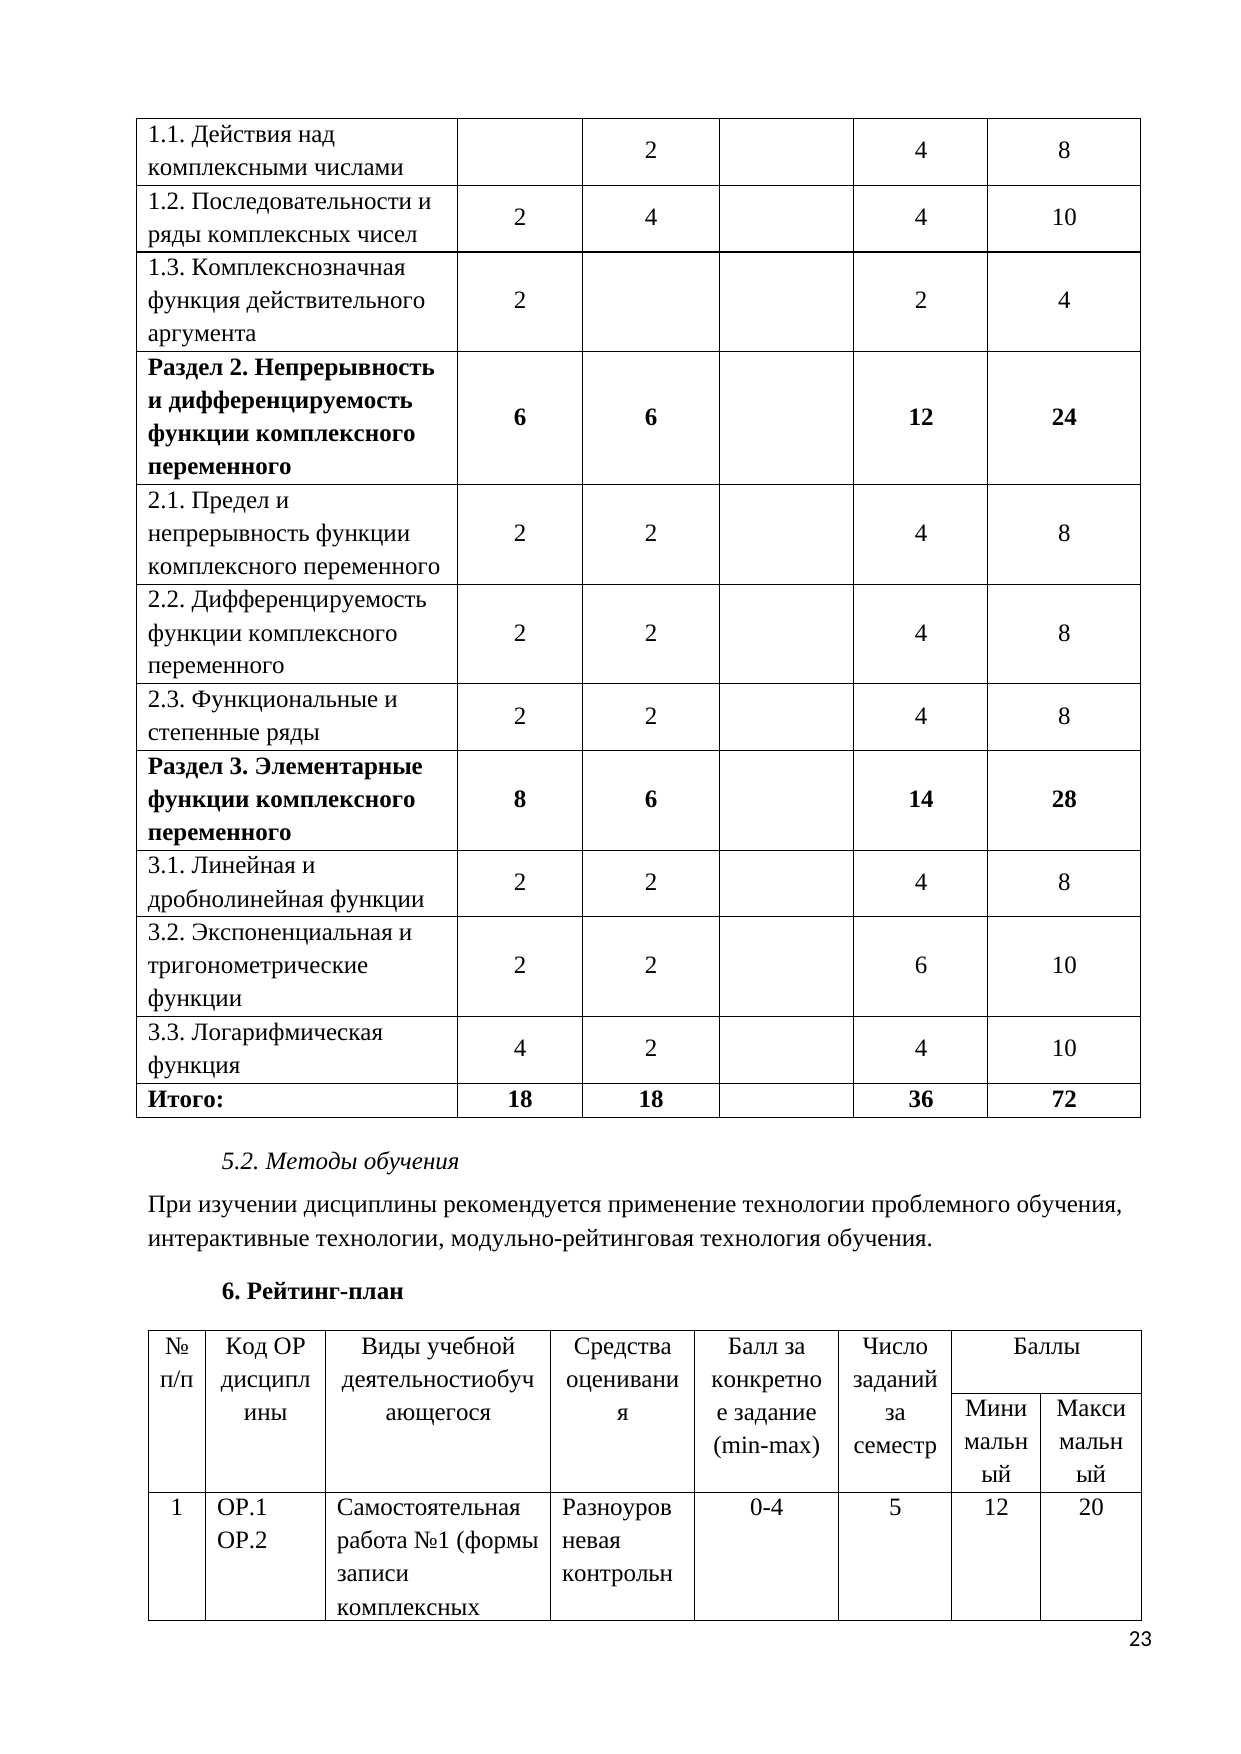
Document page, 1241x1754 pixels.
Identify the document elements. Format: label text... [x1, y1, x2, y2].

table_cell 2 [583, 485, 719, 583]
table_cell 28 [988, 751, 1140, 849]
table_cell 2.3. Функциональные и степенные ряды [137, 684, 457, 750]
table_cell 3.1. Линейная и дробнолинейная функции [137, 851, 457, 916]
table_cell 6 [583, 352, 719, 484]
table_header Средства оценивания [551, 1331, 694, 1492]
table_cell 2.2. Дифференцируемость функции комплексного переменного [137, 585, 457, 683]
table_cell 18 [583, 1084, 719, 1117]
text 5.2. Методы обучения [148, 1146, 1152, 1175]
table_cell 4 [583, 186, 719, 251]
table_cell 2 [583, 917, 719, 1016]
table_header Число заданий за семестр [839, 1331, 951, 1492]
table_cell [326, 1493, 550, 1620]
table_cell 4 [854, 1017, 987, 1083]
table_header Баллы [952, 1331, 1141, 1393]
table_cell 4 [854, 186, 987, 251]
table_cell 8 [988, 684, 1140, 750]
table_cell 2 [583, 684, 719, 750]
table_cell 8 [988, 485, 1140, 583]
table_cell 2 [458, 917, 582, 1016]
table_cell 4 [854, 485, 987, 583]
table_cell 3.2. Экспоненциальная и тригонометрические функции [137, 917, 457, 1016]
table_cell 5 [839, 1493, 951, 1620]
table_cell [583, 253, 719, 351]
table_cell [720, 253, 853, 351]
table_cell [551, 1493, 694, 1620]
table_cell 2 [583, 119, 719, 185]
table_cell 8 [458, 751, 582, 849]
table_cell [720, 684, 853, 750]
table_cell [720, 485, 853, 583]
table_cell [720, 186, 853, 251]
text 6. Рейтинг-план [148, 1276, 1152, 1305]
table_cell [720, 751, 853, 849]
table_cell 14 [854, 751, 987, 849]
table_cell 2.1. Предел и непрерывность функции комплексного переменного [137, 485, 457, 583]
table_cell 36 [854, 1084, 987, 1117]
table_cell Минимальный [952, 1394, 1040, 1492]
table_header Код ОР дисциплины [206, 1331, 325, 1492]
table_cell 8 [988, 851, 1140, 916]
table_cell [720, 1084, 853, 1117]
table_cell 1.1. Действия над комплексными числами [137, 119, 457, 185]
table_header Виды учебной деятельностиобучающегося [326, 1331, 550, 1492]
table_cell [458, 119, 582, 185]
table_cell 2 [458, 485, 582, 583]
table_cell 10 [988, 1017, 1140, 1083]
table_cell 2 [854, 253, 987, 351]
table_cell 4 [854, 684, 987, 750]
table_cell [720, 851, 853, 916]
table_cell 2 [458, 851, 582, 916]
table_cell 4 [988, 253, 1140, 351]
table_cell 2 [458, 186, 582, 251]
table_cell 2 [583, 851, 719, 916]
text При изучении дисциплины рекомендуется применение технологии проблемного обучения, интерактивные технологии, модульно-рейтинговая технология обучения. [148, 1189, 1152, 1251]
table_cell Максимальный [1041, 1394, 1141, 1492]
table_cell 12 [854, 352, 987, 484]
table_cell 2 [458, 585, 582, 683]
table_cell 4 [854, 119, 987, 185]
table_cell [720, 1017, 853, 1083]
table_cell 20 [1041, 1493, 1141, 1620]
table_cell 6 [854, 917, 987, 1016]
table_cell 10 [988, 186, 1140, 251]
table_cell 24 [988, 352, 1140, 484]
table_cell 10 [988, 917, 1140, 1016]
table_cell 2 [583, 1017, 719, 1083]
table_cell 8 [988, 119, 1140, 185]
table_cell [720, 917, 853, 1016]
table_cell 12 [952, 1493, 1040, 1620]
table_cell 1.2. Последовательности и ряды комплексных чисел [137, 186, 457, 251]
table_cell Итого: [137, 1084, 457, 1117]
table_cell 4 [458, 1017, 582, 1083]
table_cell [720, 585, 853, 683]
table_cell 2 [583, 585, 719, 683]
table_cell 2 [458, 684, 582, 750]
table_cell 0-4 [695, 1493, 838, 1620]
table_cell 6 [458, 352, 582, 484]
table_cell 6 [583, 751, 719, 849]
table_cell 1 [149, 1493, 205, 1620]
table_cell ОР.1 ОР.2 [206, 1493, 325, 1620]
table_cell [720, 119, 853, 185]
table_cell 4 [854, 851, 987, 916]
table_cell 2 [458, 253, 582, 351]
table_cell 72 [988, 1084, 1140, 1117]
table_cell 3.3. Логарифмическая функция [137, 1017, 457, 1083]
table_cell [720, 352, 853, 484]
table_cell 8 [988, 585, 1140, 683]
table_cell 1.3. Комплекснозначная функция действительного аргумента [137, 253, 457, 351]
table_cell 4 [854, 585, 987, 683]
table_header Балл за конкретное задание (min-max) [695, 1331, 838, 1492]
table_cell Раздел 3. Элементарные функции комплексного переменного [137, 751, 457, 849]
table_header № п/п [149, 1331, 205, 1492]
table_cell 18 [458, 1084, 582, 1117]
table_cell Раздел 2. Непрерывность и дифференцируемость функции комплексного переменного [137, 352, 457, 484]
